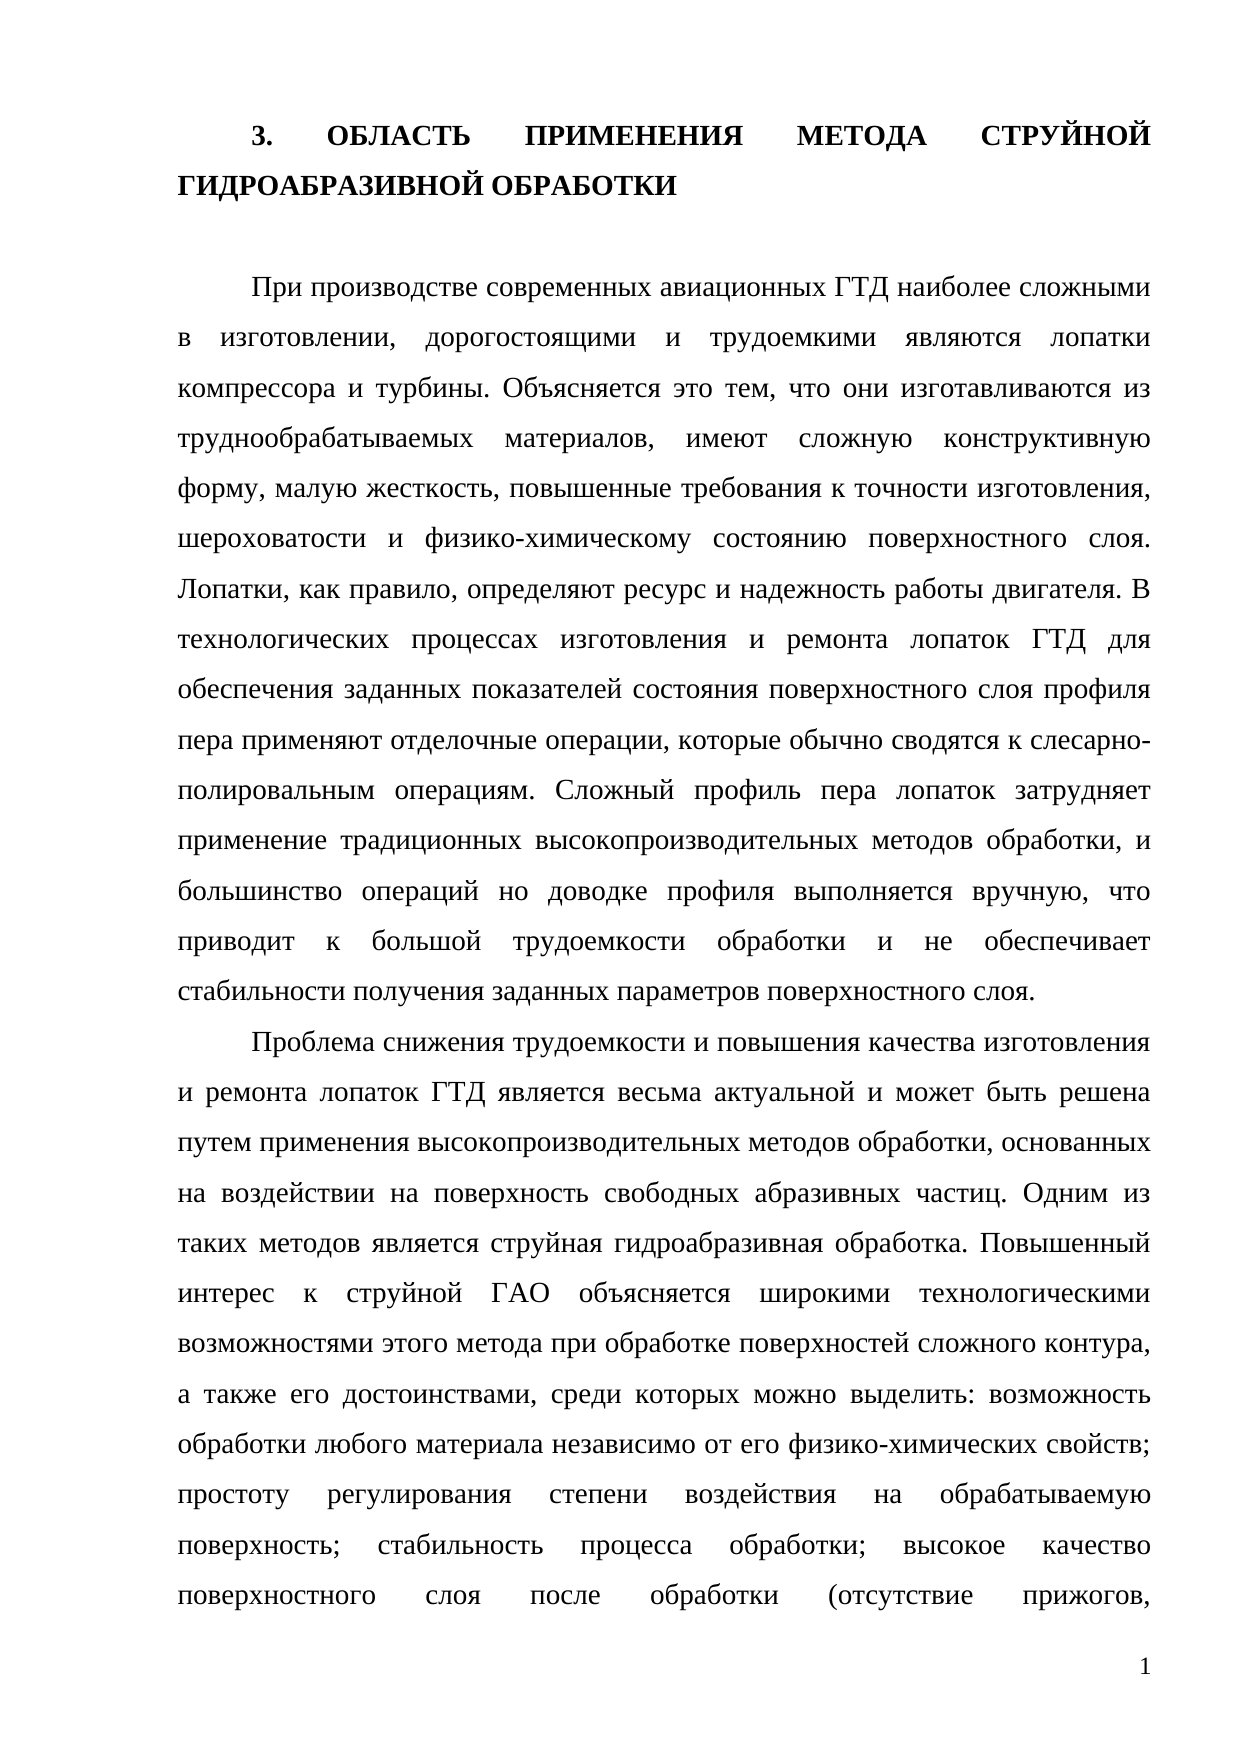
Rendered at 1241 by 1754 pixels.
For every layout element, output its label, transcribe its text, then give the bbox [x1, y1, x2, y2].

text При производстве современных авиационных ГТД наиболее сложными в изготовлении, дорогостоящими и трудоемкими являются лопатки компрессора и турбины. Объясняется это тем, что они изготавливаются из труднообрабатываемых материалов, имеют сложную конструктивную форму, малую жесткость, повышенные требования к точности изготовления, шероховатости и физико-химическому состоянию поверхностного слоя. Лопатки, как правило, определяют ресурс и надежность работы двигателя. В технологических процессах изготовления и ремонта лопаток ГТД для обеспечения заданных показателей состояния поверхностного слоя профиля пера применяют отделочные операции, которые обычно сводятся к слесарно-полировальным операциям. Сложный профиль пера лопаток затрудняет применение традиционных высокопроизводительных методов обработки, и большинство операций но доводке профиля выполняется вручную, что приводит к большой трудоемкости обработки и не обеспечивает стабильности получения заданных параметров поверхностного слоя. [177, 269, 1152, 1007]
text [177, 1024, 1152, 1611]
text 3. ОБЛАСТЬ ПРИМЕНЕНИЯ МЕТОДА СТРУЙНОЙ ГИДРОАБРАЗИВНОЙ ОБРАБОТКИ [177, 118, 1152, 202]
